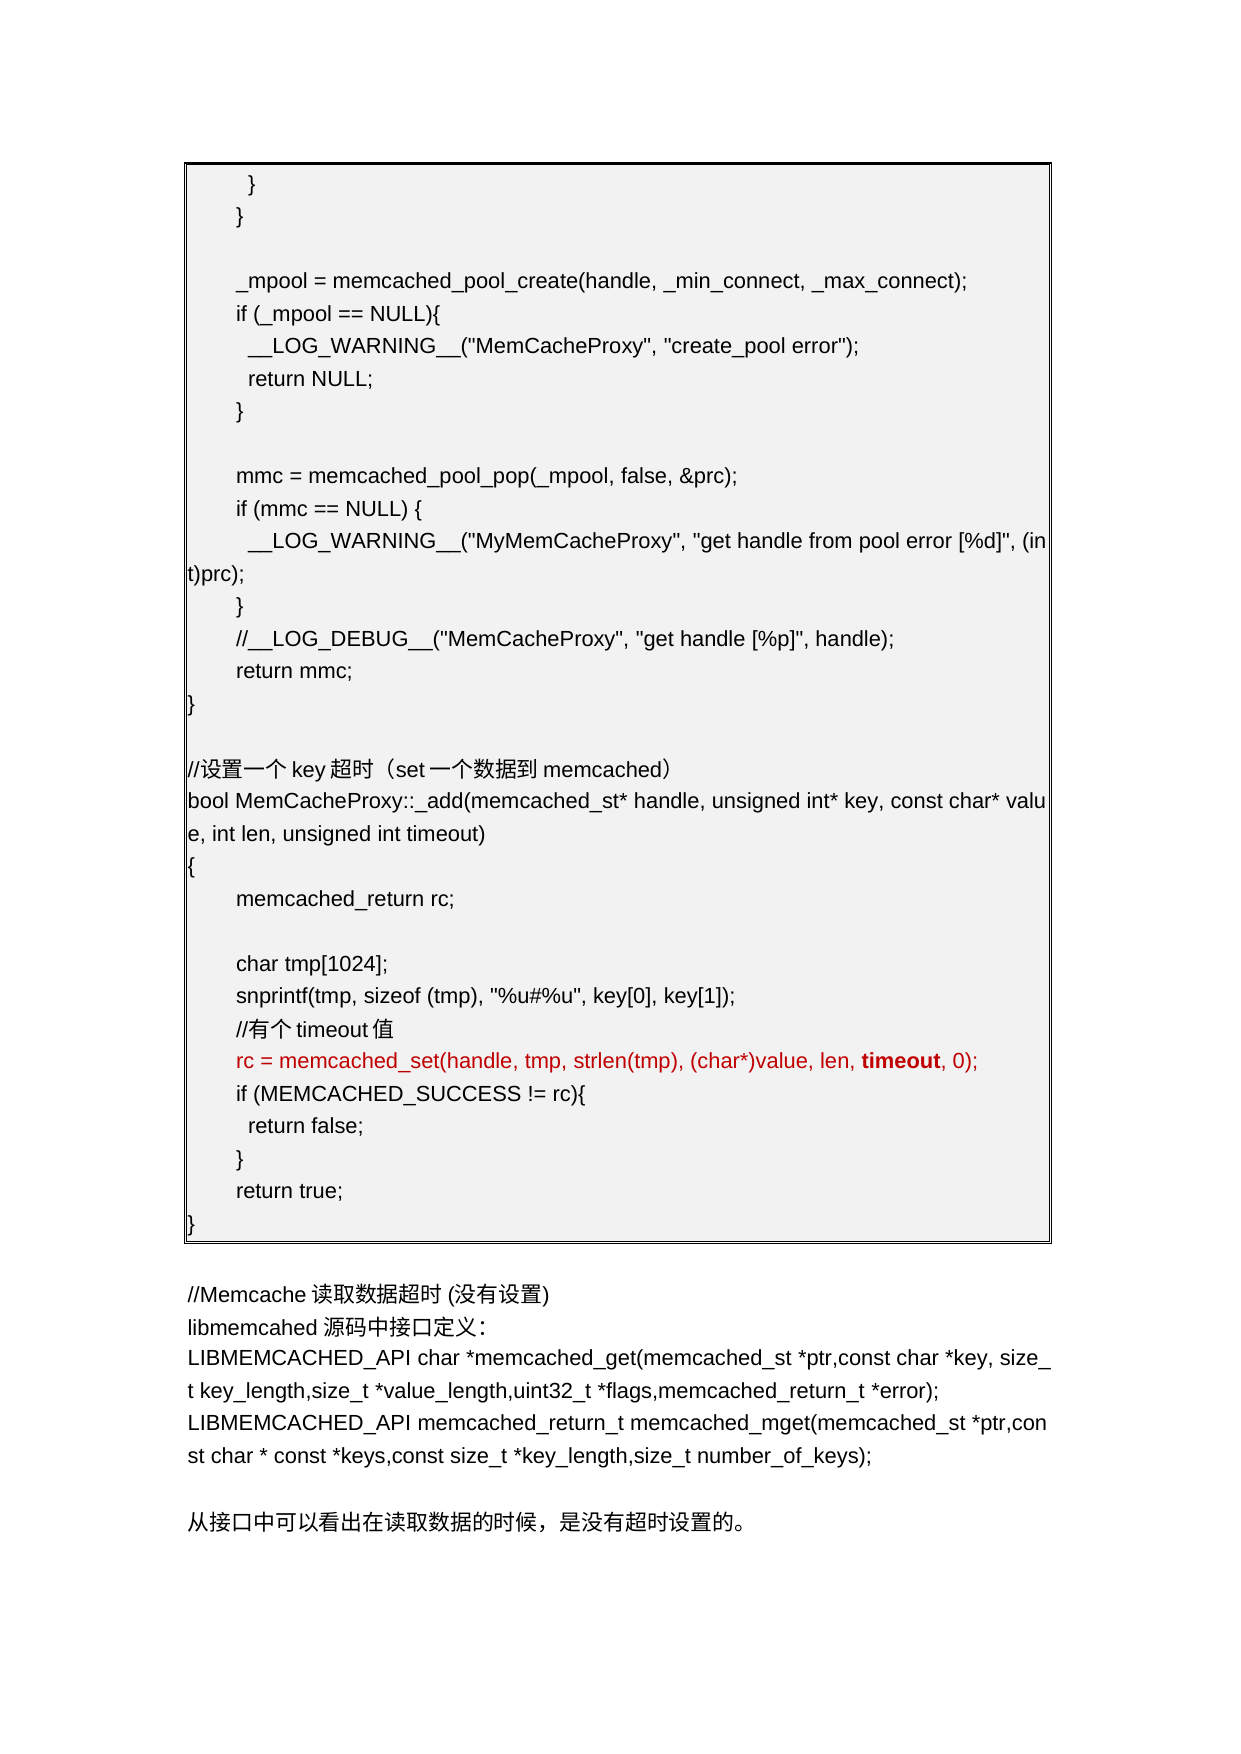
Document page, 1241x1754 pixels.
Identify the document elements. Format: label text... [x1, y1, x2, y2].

text LIBMEMCACHED_API char *memcached_get(memcached_st *ptr,const char *key, size_t key_length,size_t *value_length,uint32_t *flags,memcached_return_t *error); [187, 1342, 1053, 1407]
text libmemcahed 源码中接口定义： [187, 1309, 1053, 1342]
text LIBMEMCACHED_API memcached_return_t memcached_mget(memcached_st *ptr,const char * const *keys,const size_t *key_length,size_t number_of_keys); [187, 1407, 1053, 1472]
text 从接口中可以看出在读取数据的时候，是没有超时设置的。 [187, 1504, 1053, 1537]
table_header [187, 165, 1049, 1241]
text //Memcache读取数据超时 (没有设置) [187, 1277, 1053, 1309]
